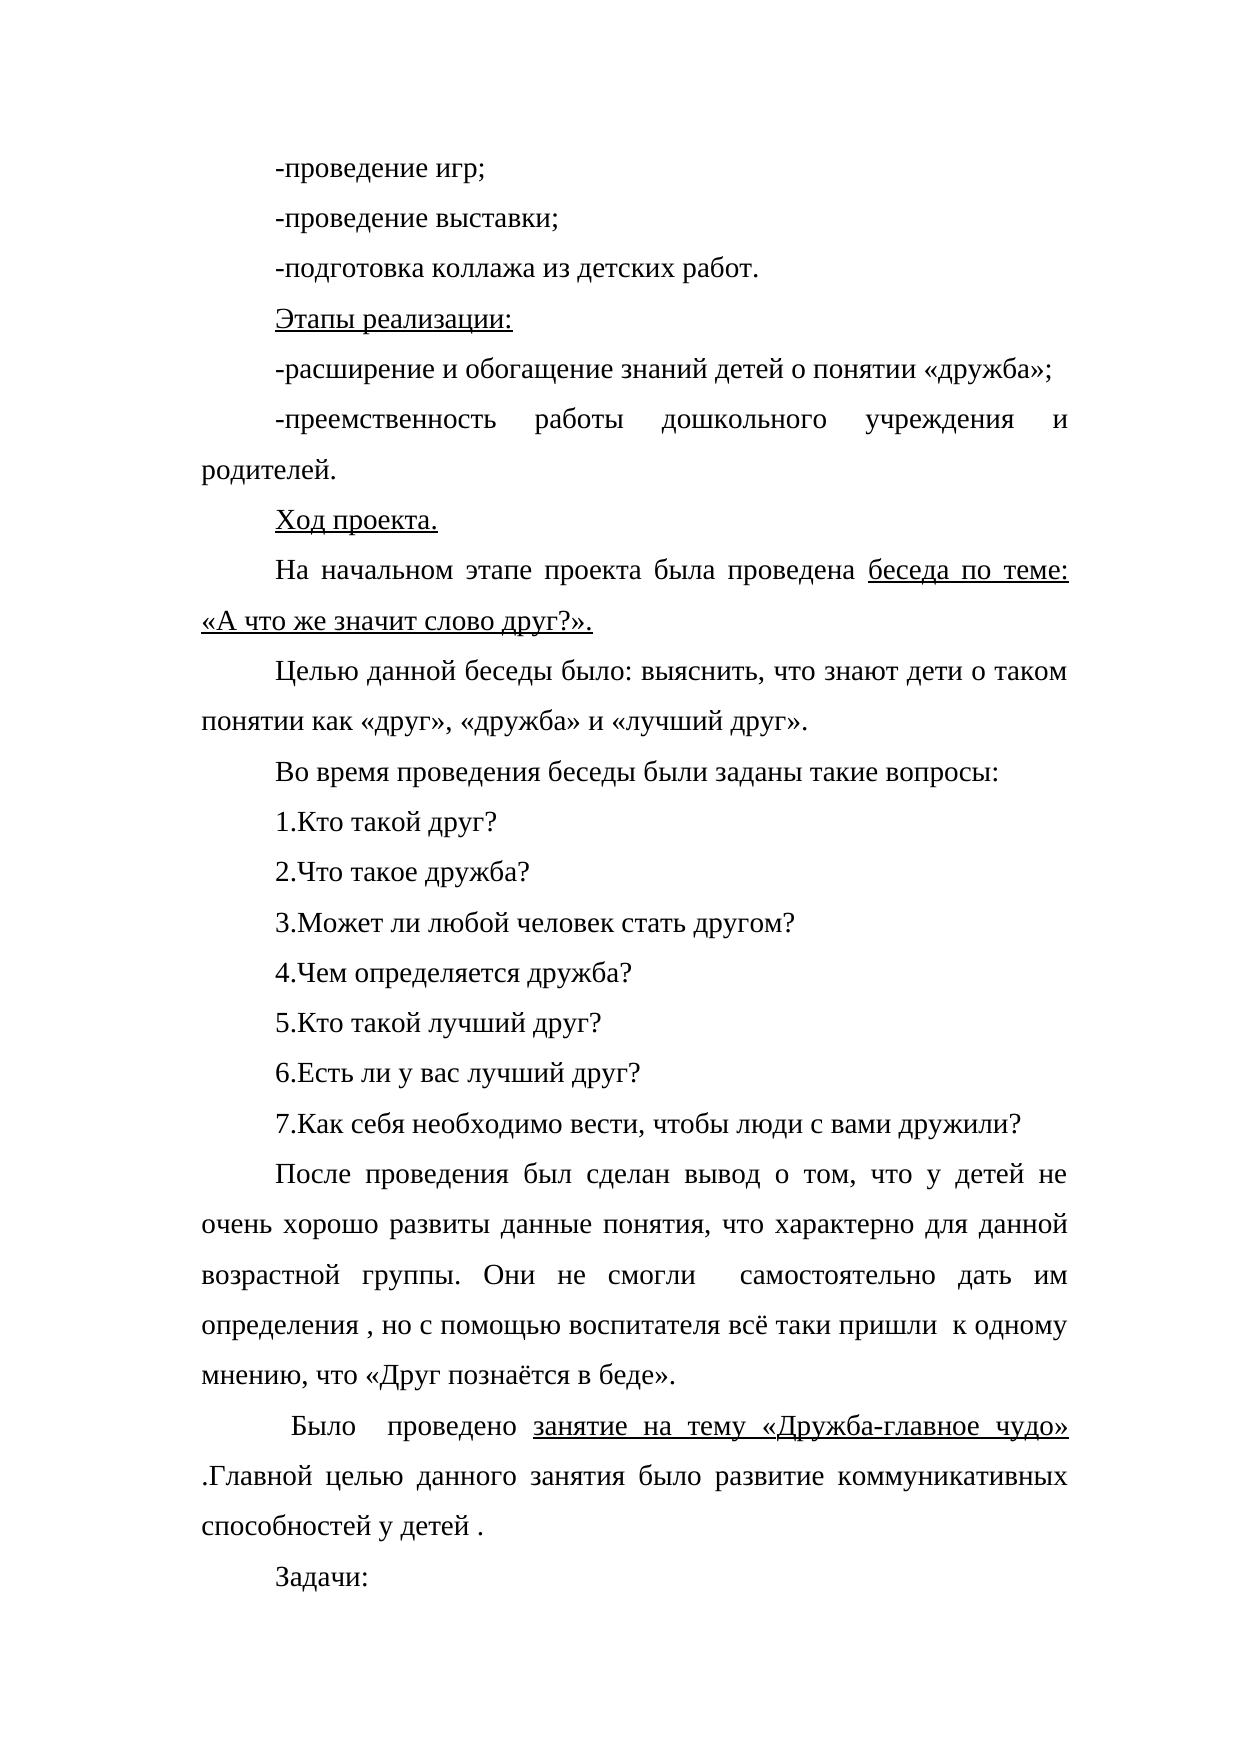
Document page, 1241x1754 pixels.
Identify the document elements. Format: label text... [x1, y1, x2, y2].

text 5.Кто такой лучший друг? [201, 1005, 1069, 1039]
text Этапы реализации: [201, 301, 1069, 334]
text После проведения был сделан вывод о том, что у детей не очень хорошо развиты данные понятия, что характерно для данной возрастной группы. Они не смогли самостоятельно дать им определения , но с помощью воспитателя всё таки пришли к одному мнению, что «Друг познаётся в беде». [201, 1156, 1069, 1391]
text 1.Кто такой друг? [201, 804, 1069, 838]
text 3.Может ли любой человек стать другом? [201, 905, 1069, 938]
text Во время проведения беседы были заданы такие вопросы: [201, 754, 1069, 787]
text 4.Чем определяется дружба? [201, 955, 1069, 988]
text -преемственность работы дошкольного учреждения и родителей. [201, 402, 1069, 485]
text 6.Есть ли у вас лучший друг? [201, 1056, 1069, 1089]
text Было проведено занятие на тему «Дружба-главное чудо» .Главной целью данного занятия было развитие коммуникативных способностей у детей . [201, 1408, 1069, 1542]
text -расширение и обогащение знаний детей о понятии «дружба»; [201, 351, 1069, 385]
text 7.Как себя необходимо вести, чтобы люди с вами дружили? [201, 1106, 1069, 1139]
text -проведение игр; [201, 150, 1069, 183]
text На начальном этапе проекта была проведена беседа по теме: «А что же значит слово друг?». [201, 552, 1069, 636]
text 2.Что такое дружба? [201, 854, 1069, 888]
text Ход проекта. [201, 502, 1069, 536]
text Задачи: [201, 1559, 1069, 1592]
text Целью данной беседы было: выяснить, что знают дети о таком понятии как «друг», «дружба» и «лучший друг». [201, 653, 1069, 737]
text -проведение выставки; [201, 200, 1069, 234]
text -подготовка коллажа из детских работ. [201, 251, 1069, 284]
